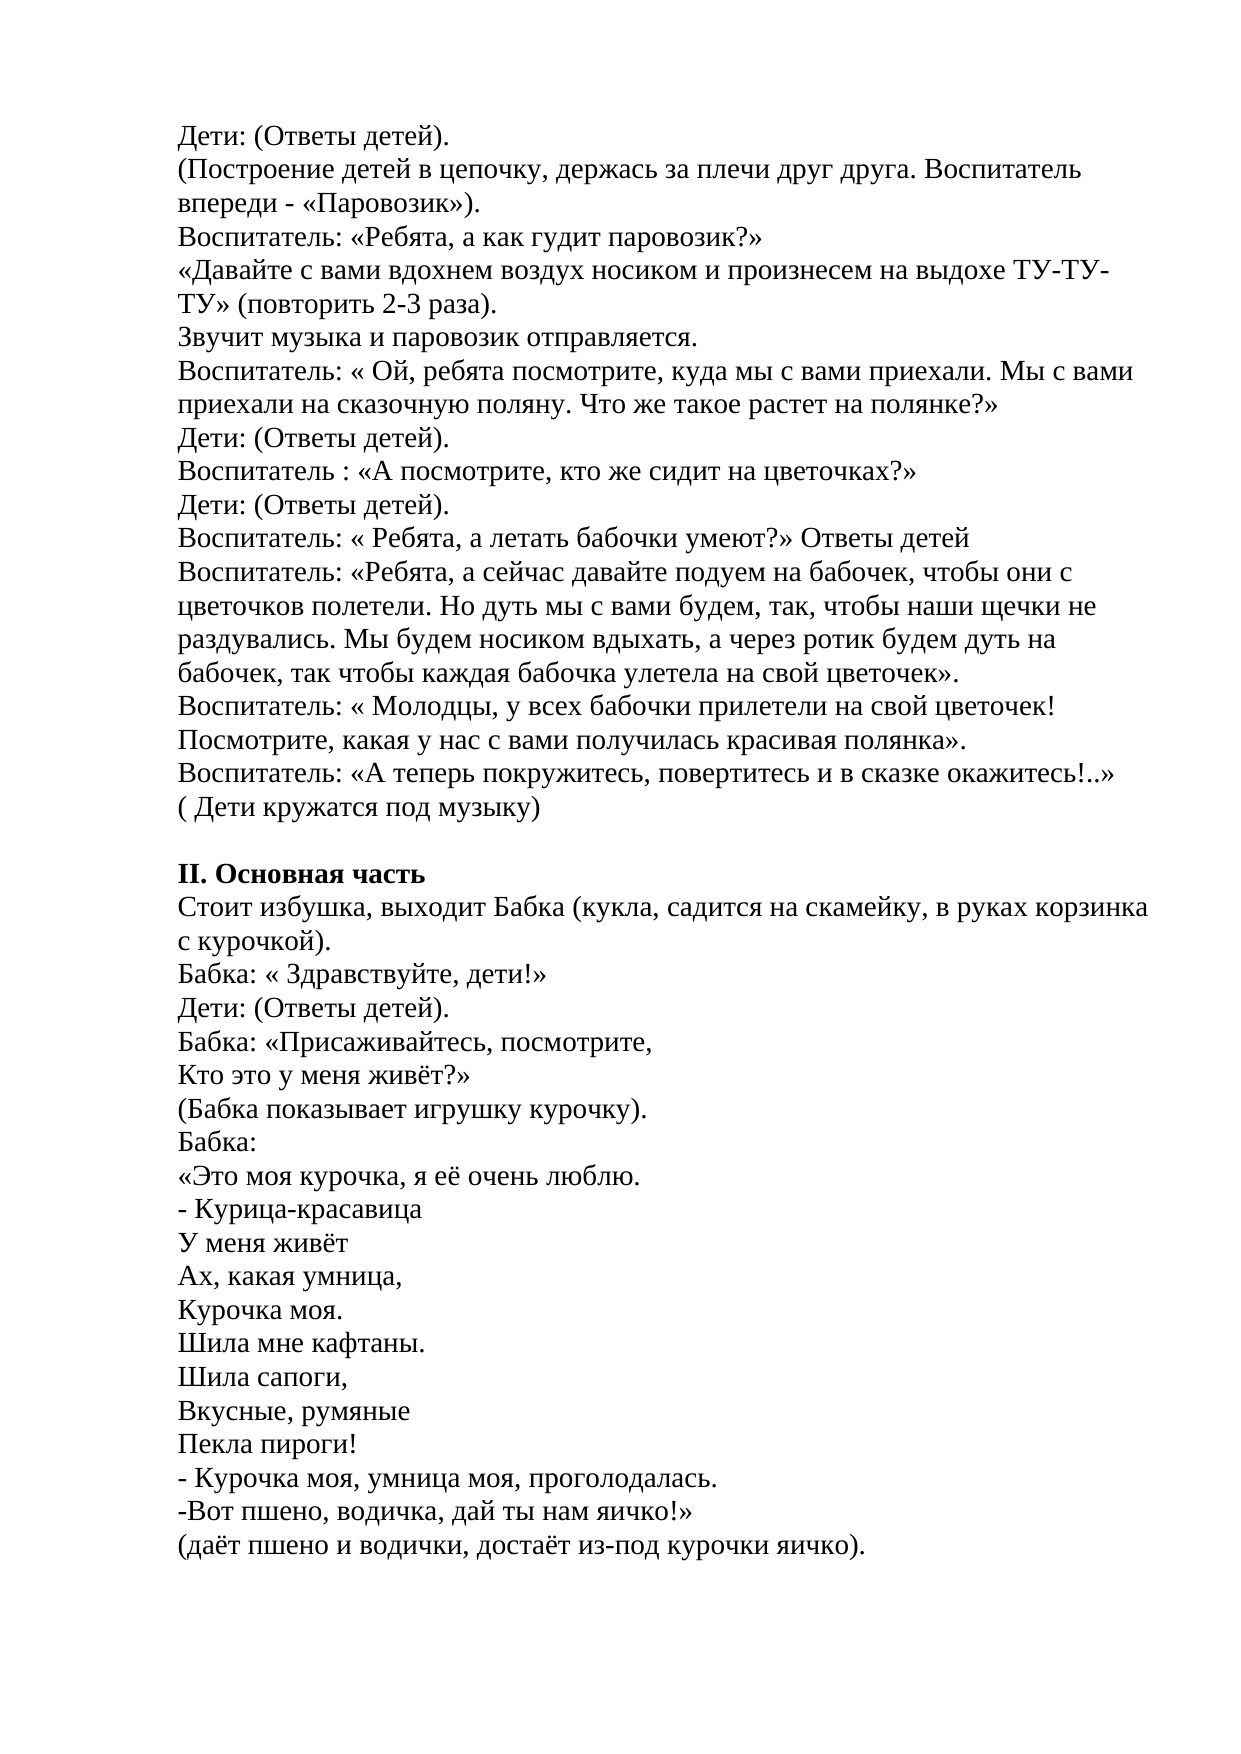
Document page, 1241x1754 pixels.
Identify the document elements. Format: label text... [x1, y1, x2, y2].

text «Давайте с вами вдохнем воздух носиком и произнесем на выдохе ТУ-ТУ-ТУ» (повторить 2-3 раза). [177, 252, 1152, 319]
text Воспитатель: «Ребята, а сейчас давайте подуем на бабочек, чтобы они с цветочков полетели. Но дуть мы с вами будем, так, чтобы наши щечки не раздувались. Мы будем носиком вдыхать, а через ротик будем дуть на бабочек, так чтобы каждая бабочка улетела на свой цветочек». [177, 554, 1152, 688]
text Воспитатель: « Молодцы, у всех бабочки прилетели на свой цветочек! Посмотрите, какая у нас с вами получилась красивая полянка». [177, 688, 1152, 755]
text - Курочка моя, умница моя, проголодалась. [177, 1460, 1152, 1493]
text Шила сапоги, [177, 1359, 1152, 1393]
text Воспитатель: «А теперь покружитесь, повертитесь и в сказке окажитесь!..» [177, 755, 1152, 789]
text Дети: (Ответы детей). [177, 990, 1152, 1024]
text Шила мне кафтаны. [177, 1326, 1152, 1359]
text «Это моя курочка, я её очень люблю. [177, 1158, 1152, 1191]
text II. Основная часть [177, 856, 1152, 889]
text Стоит избушка, выходит Бабка (кукла, садится на скамейку, в руках корзинка с курочкой). [177, 889, 1152, 957]
text Курочка моя. [177, 1292, 1152, 1326]
text (даёт пшено и водички, достаёт из-под курочки яичко). [177, 1527, 1152, 1560]
text ( Дети кружатся под музыку) [177, 789, 1152, 822]
text -Вот пшено, водичка, дай ты нам яичко!» [177, 1493, 1152, 1527]
text Дети: (Ответы детей). [177, 487, 1152, 521]
text Дети: (Ответы детей). [177, 420, 1152, 453]
text Воспитатель : «А посмотрите, кто же сидит на цветочках?» [177, 453, 1152, 487]
text - Курица-красавица [177, 1191, 1152, 1225]
text Пекла пироги! [177, 1426, 1152, 1460]
text Ах, какая умница, [177, 1258, 1152, 1292]
text Дети: (Ответы детей). [177, 118, 1152, 152]
text Кто это у меня живёт?» [177, 1057, 1152, 1091]
text Воспитатель: « Ребята, а летать бабочки умеют?» Ответы детей [177, 521, 1152, 554]
text Воспитатель: « Ой, ребята посмотрите, куда мы с вами приехали. Мы с вами приехали на сказочную поляну. Что же такое растет на полянке?» [177, 353, 1152, 420]
text Воспитатель: «Ребята, а как гудит паровозик?» [177, 219, 1152, 252]
text Бабка: [177, 1124, 1152, 1158]
text (Построение детей в цепочку, держась за плечи друг друга. Воспитатель впереди - «Паровозик»). [177, 152, 1152, 219]
text У меня живёт [177, 1225, 1152, 1258]
text (Бабка показывает игрушку курочку). [177, 1091, 1152, 1124]
text Звучит музыка и паровозик отправляется. [177, 319, 1152, 353]
text Вкусные, румяные [177, 1393, 1152, 1426]
text Бабка: «Присаживайтесь, посмотрите, [177, 1024, 1152, 1057]
text Бабка: « Здравствуйте, дети!» [177, 957, 1152, 990]
